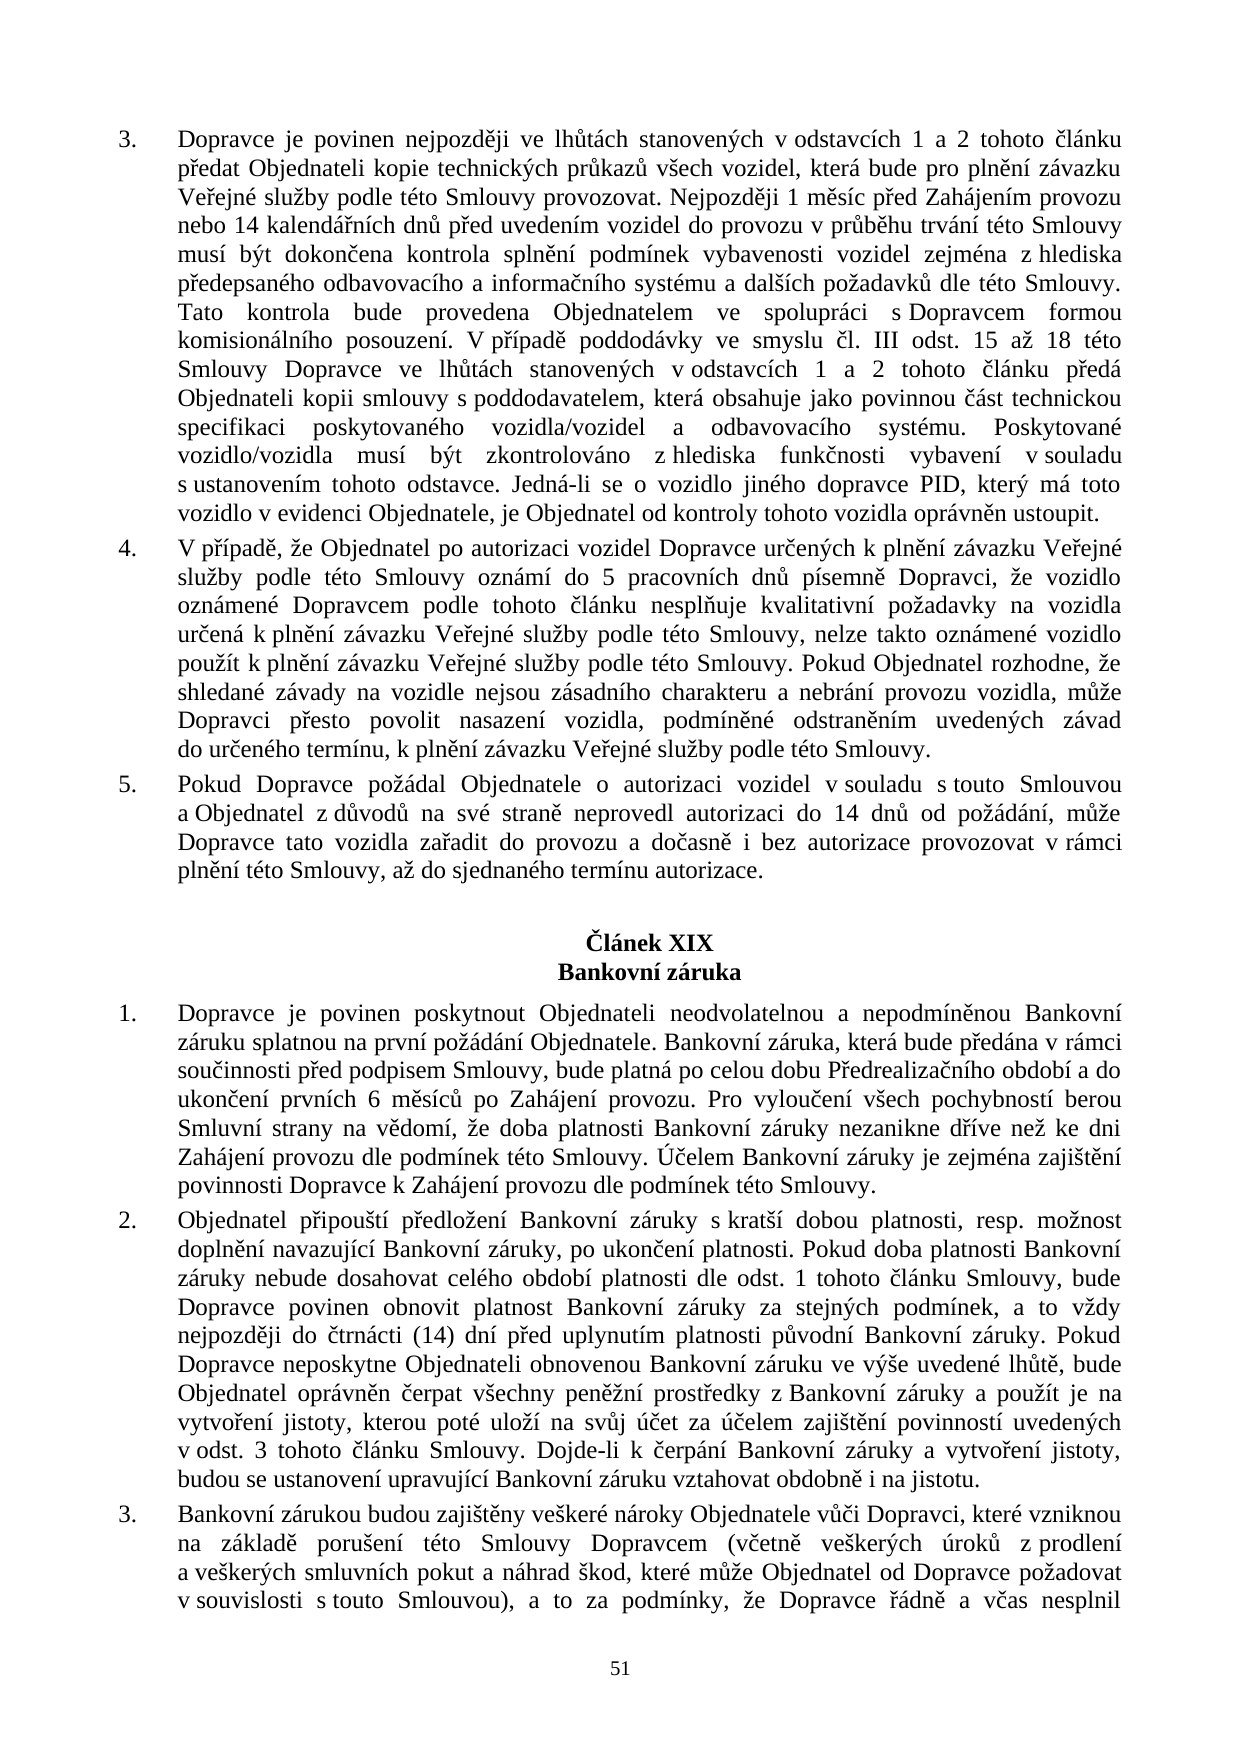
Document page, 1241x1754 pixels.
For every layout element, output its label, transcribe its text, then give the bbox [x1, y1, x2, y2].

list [118, 1499, 1122, 1614]
text Článek XIX [177, 928, 1122, 957]
list V případě, že Objednatel po autorizaci vozidel Dopravce určených k plnění závazku Veřejné služby podle této Smlouvy oznámí do 5 pracovních dnů písemně Dopravci, že vozidlo oznámené Dopravcem podle tohoto článku nesplňuje kvalitativní požadavky na vozidla určená k plnění závazku Veřejné služby podle této Smlouvy, nelze takto oznámené vozidlo použít k plnění závazku Veřejné služby podle této Smlouvy. Pokud Objednatel rozhodne, že shledané závady na vozidle nejsou zásadního charakteru a nebrání provozu vozidla, může Dopravci přesto povolit nasazení vozidla, podmíněné odstraněním uvedených závad do určeného termínu, k plnění závazku Veřejné služby podle této Smlouvy. [118, 533, 1122, 763]
list Dopravce je povinen poskytnout Objednateli neodvolatelnou a nepodmíněnou Bankovní záruku splatnou na první požádání Objednatele. Bankovní záruka, která bude předána v rámci součinnosti před podpisem Smlouvy, bude platná po celou dobu Předrealizačního období a do ukončení prvních 6 měsíců po Zahájení provozu. Pro vyloučení všech pochybností berou Smluvní strany na vědomí, že doba platnosti Bankovní záruky nezanikne dříve než ke dni Zahájení provozu dle podmínek této Smlouvy. Účelem Bankovní záruky je zejména zajištění povinnosti Dopravce k Zahájení provozu dle podmínek této Smlouvy. [118, 998, 1122, 1199]
list Dopravce je povinen nejpozději ve lhůtách stanovených v odstavcích 1 a 2 tohoto článku předat Objednateli kopie technických průkazů všech vozidel, která bude pro plnění závazku Veřejné služby podle této Smlouvy provozovat. Nejpozději 1 měsíc před Zahájením provozu nebo 14 kalendářních dnů před uvedením vozidel do provozu v průběhu trvání této Smlouvy musí být dokončena kontrola splnění podmínek vybavenosti vozidel zejména z hlediska předepsaného odbavovacího a informačního systému a dalších požadavků dle této Smlouvy. Tato kontrola bude provedena Objednatelem ve spolupráci s Dopravcem formou komisionálního posouzení. V případě poddodávky ve smyslu čl. III odst. 15 až 18 této Smlouvy Dopravce ve lhůtách stanovených v odstavcích 1 a 2 tohoto článku předá Objednateli kopii smlouvy s poddodavatelem, která obsahuje jako povinnou část technickou specifikaci poskytovaného vozidla/vozidel a odbavovacího systému. Poskytované vozidlo/vozidla musí být zkontrolováno z hlediska funkčnosti vybavení v souladu s ustanovením tohoto odstavce. Jedná-li se o vozidlo jiného dopravce PID, který má toto vozidlo v evidenci Objednatele, je Objednatel od kontroly tohoto vozidla oprávněn ustoupit. [118, 124, 1122, 527]
list Objednatel připouští předložení Bankovní záruky s kratší dobou platnosti, resp. možnost doplnění navazující Bankovní záruky, po ukončení platnosti. Pokud doba platnosti Bankovní záruky nebude dosahovat celého období platnosti dle odst. 1 tohoto článku Smlouvy, bude Dopravce povinen obnovit platnost Bankovní záruky za stejných podmínek, a to vždy nejpozději do čtrnácti (14) dní před uplynutím platnosti původní Bankovní záruky. Pokud Dopravce neposkytne Objednateli obnovenou Bankovní záruku ve výše uvedené lhůtě, bude Objednatel oprávněn čerpat všechny peněžní prostředky z Bankovní záruky a použít je na vytvoření jistoty, kterou poté uloží na svůj účet za účelem zajištění povinností uvedených v odst. 3 tohoto článku Smlouvy. Dojde-li k čerpání Bankovní záruky a vytvoření jistoty, budou se ustanovení upravující Bankovní záruku vztahovat obdobně i na jistotu. [118, 1205, 1122, 1493]
list Pokud Dopravce požádal Objednatele o autorizaci vozidel v souladu s touto Smlouvou a Objednatel z důvodů na své straně neprovedl autorizaci do 14 dnů od požádání, může Dopravce tato vozidla zařadit do provozu a dočasně i bez autorizace provozovat v rámci plnění této Smlouvy, až do sjednaného termínu autorizace. [118, 769, 1122, 884]
text Bankovní záruka [177, 957, 1122, 985]
